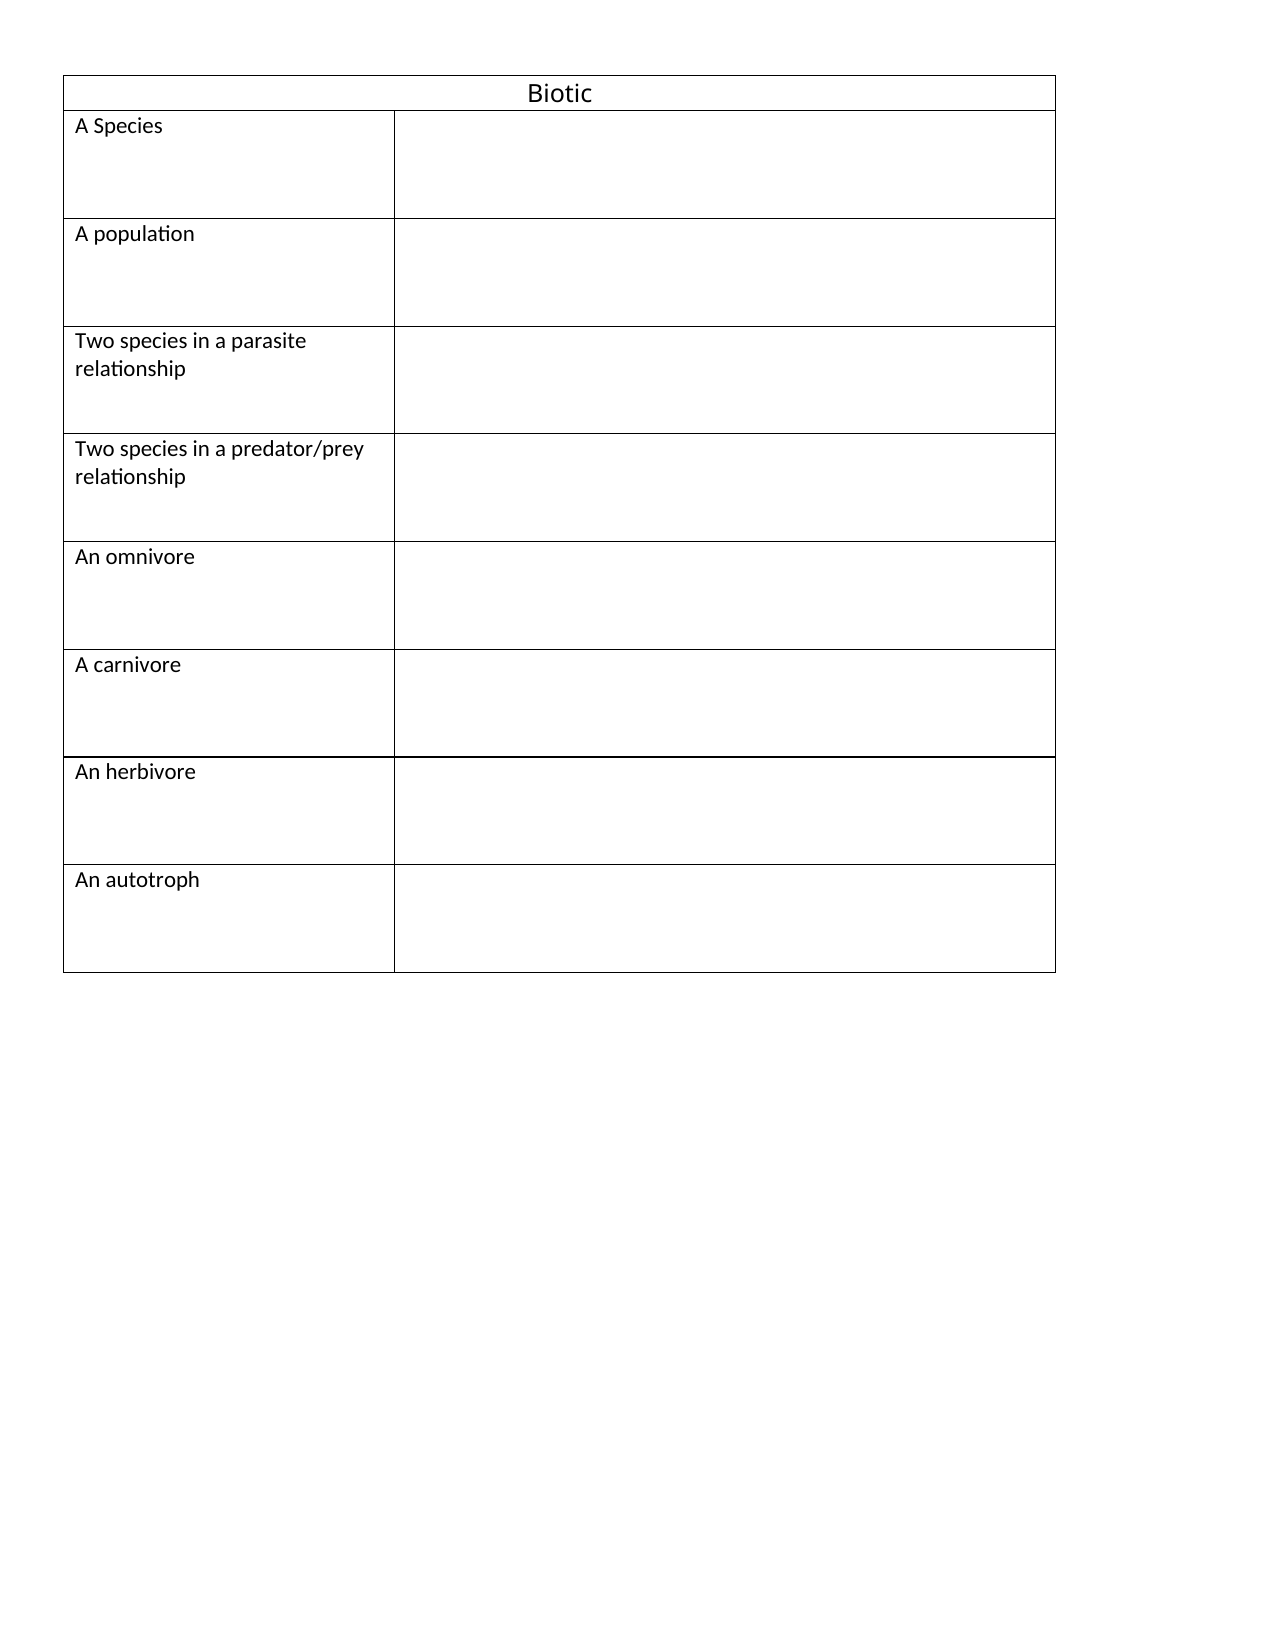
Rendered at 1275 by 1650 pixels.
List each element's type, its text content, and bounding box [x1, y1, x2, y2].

table_cell An herbivore [64, 758, 394, 864]
table_cell [395, 865, 1055, 972]
table_cell Two species in a parasite relationship [64, 327, 394, 433]
table_cell [395, 219, 1055, 326]
table_cell [395, 327, 1055, 433]
table_cell [395, 111, 1055, 218]
table_cell Two species in a predator/prey relationship [64, 434, 394, 541]
table_cell A carnivore [64, 650, 394, 756]
table_cell [395, 542, 1055, 649]
table_cell [395, 434, 1055, 541]
table_cell A Species [64, 111, 394, 218]
table_header Biotic [64, 76, 1055, 110]
table_cell [395, 758, 1055, 864]
table_cell An omnivore [64, 542, 394, 649]
table_cell [395, 650, 1055, 756]
table_cell An autotroph [64, 865, 394, 972]
table_cell A population [64, 219, 394, 326]
